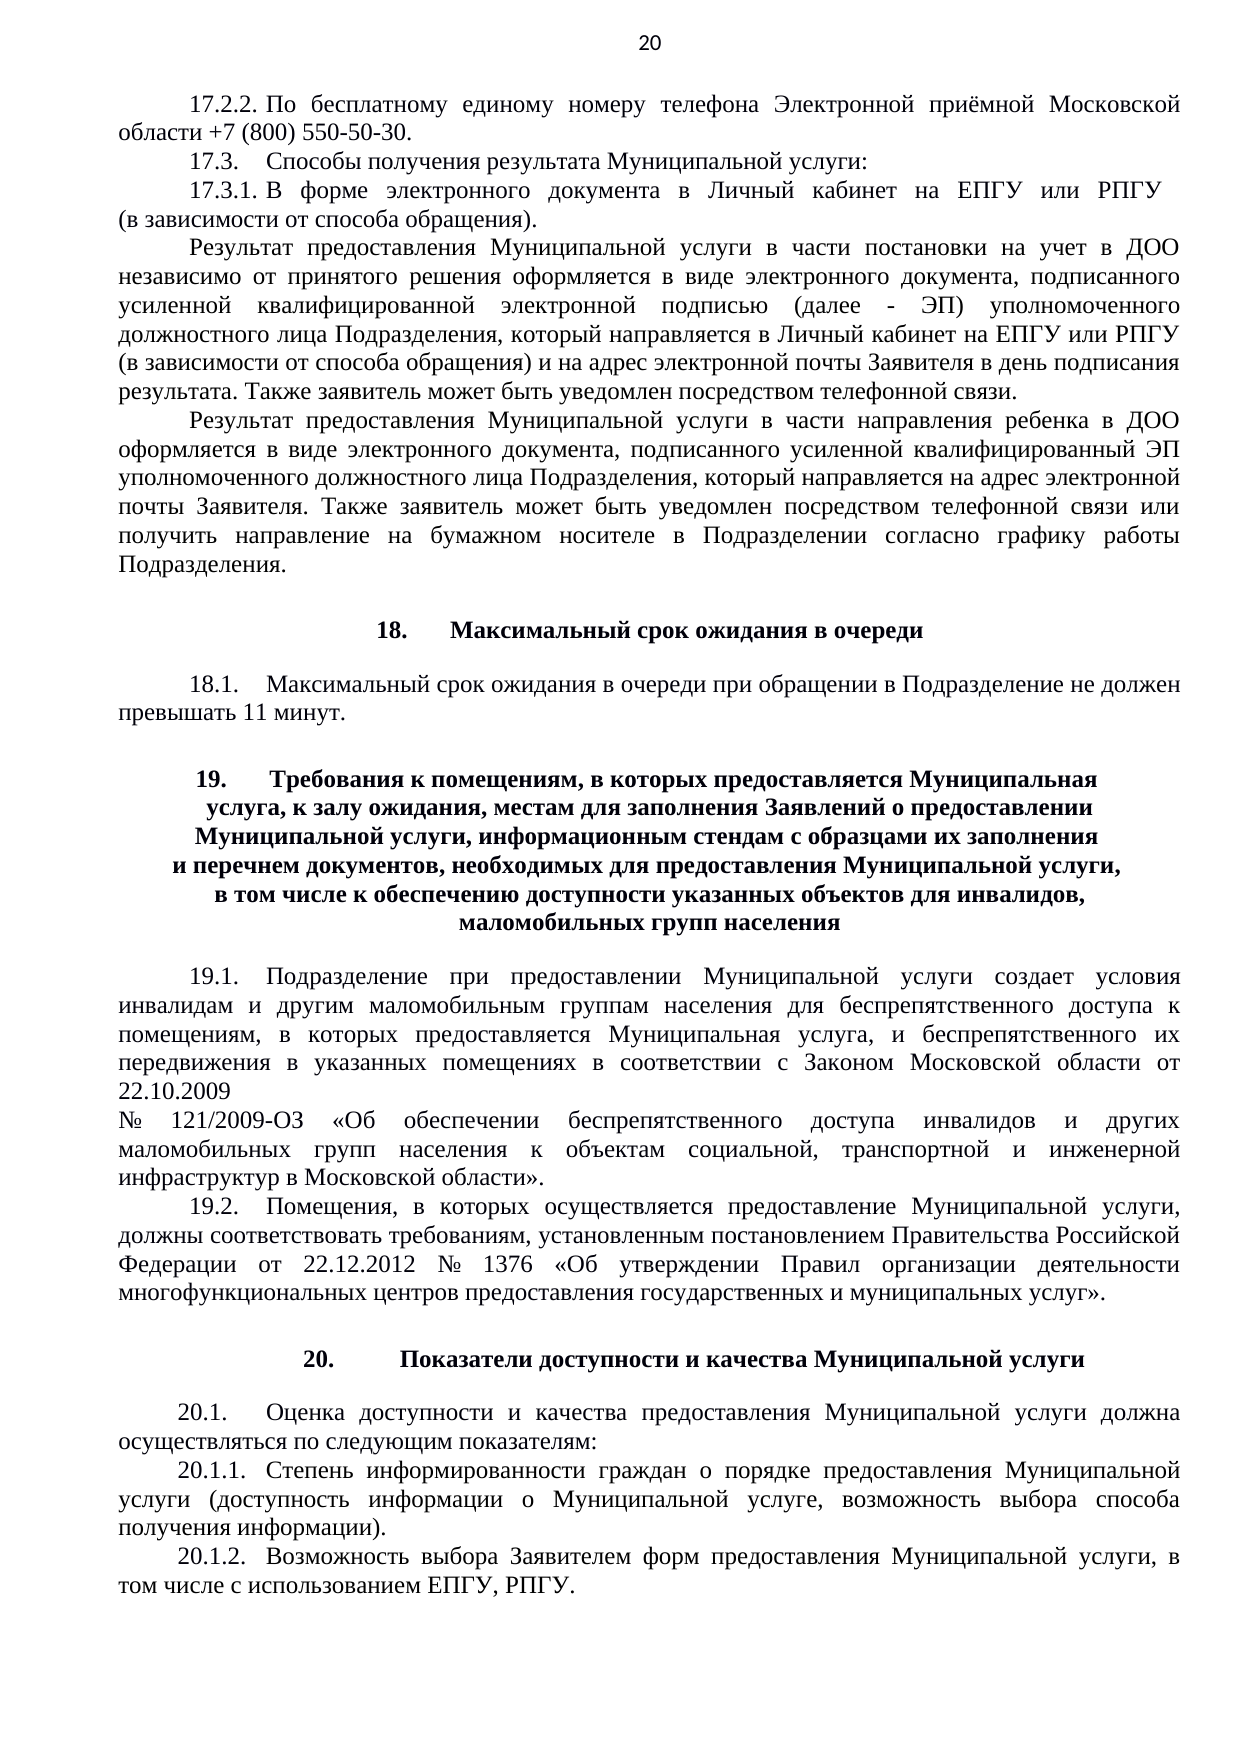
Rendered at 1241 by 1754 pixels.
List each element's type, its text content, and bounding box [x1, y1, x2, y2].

list Показатели доступности и качества Муниципальной услуги [207, 1344, 1181, 1372]
list Оценка доступности и качества предоставления Муниципальной услуги должна осуществляться по следующим показателям: [118, 1397, 1181, 1455]
list В форме электронного документа в Личный кабинет на ЕПГУ или РПГУ (в зависимости от способа обращения). [118, 175, 1181, 232]
list Возможность выбора Заявителем форм предоставления Муниципальной услуги, в том числе с использованием ЕПГУ, РПГУ. [118, 1541, 1181, 1599]
text Результат предоставления Муниципальной услуги в части постановки на учет в ДОО независимо от принятого решения оформляется в виде электронного документа, подписанного усиленной квалифицированной электронной подписью (далее - ЭП) уполномоченного должностного лица Подразделения, который направляется в Личный кабинет на ЕПГУ или РПГУ (в зависимости от способа обращения) и на адрес электронной почты Заявителя в день подписания результата. Также заявитель может быть уведомлен посредством телефонной связи. [118, 232, 1181, 405]
list Требования к помещениям, в которых предоставляется Муниципальная услуга, к залу ожидания, местам для заполнения Заявлений о предоставлении Муниципальной услуги, информационным стендам с образцами их заполнения и перечнем документов, необходимых для предоставления Муниципальной услуги, в том числе к обеспечению доступности указанных объектов для инвалидов, маломобильных групп населения [118, 764, 1181, 936]
list Максимальный срок ожидания в очереди [118, 615, 1181, 644]
list Способы получения результата Муниципальной услуги: [118, 146, 1181, 175]
list Подразделение при предоставлении Муниципальной услуги создает условия инвалидам и другим маломобильным группам населения для беспрепятственного доступа к помещениям, в которых предоставляется Муниципальная услуга, и беспрепятственного их передвижения в указанных помещениях в соответствии с Законом Московской области от 22.10.2009 № 121/2009-ОЗ «Об обеспечении беспрепятственного доступа инвалидов и других маломобильных групп населения к объектам социальной, транспортной и инженерной инфраструктур в Московской области». [118, 961, 1181, 1191]
text Результат предоставления Муниципальной услуги в части направления ребенка в ДОО оформляется в виде электронного документа, подписанного усиленной квалифицированный ЭП уполномоченного должностного лица Подразделения, который направляется на адрес электронной почты Заявителя. Также заявитель может быть уведомлен посредством телефонной связи или получить направление на бумажном носителе в Подразделении согласно графику работы Подразделения. [118, 405, 1181, 577]
list Помещения, в которых осуществляется предоставление Муниципальной услуги, должны соответствовать требованиям, установленным постановлением Правительства Российской Федерации от 22.12.2012 № 1376 «Об утверждении Правил организации деятельности многофункциональных центров предоставления государственных и муниципальных услуг». [118, 1191, 1181, 1306]
list Максимальный срок ожидания в очереди при обращении в Подразделение не должен превышать 11 минут. [118, 669, 1181, 726]
list Степень информированности граждан о порядке предоставления Муниципальной услуги (доступность информации о Муниципальной услуге, возможность выбора способа получения информации). [118, 1455, 1181, 1541]
list По бесплатному единому номеру телефона Электронной приёмной Московской области +7 (800) 550-50-30. [118, 89, 1181, 146]
